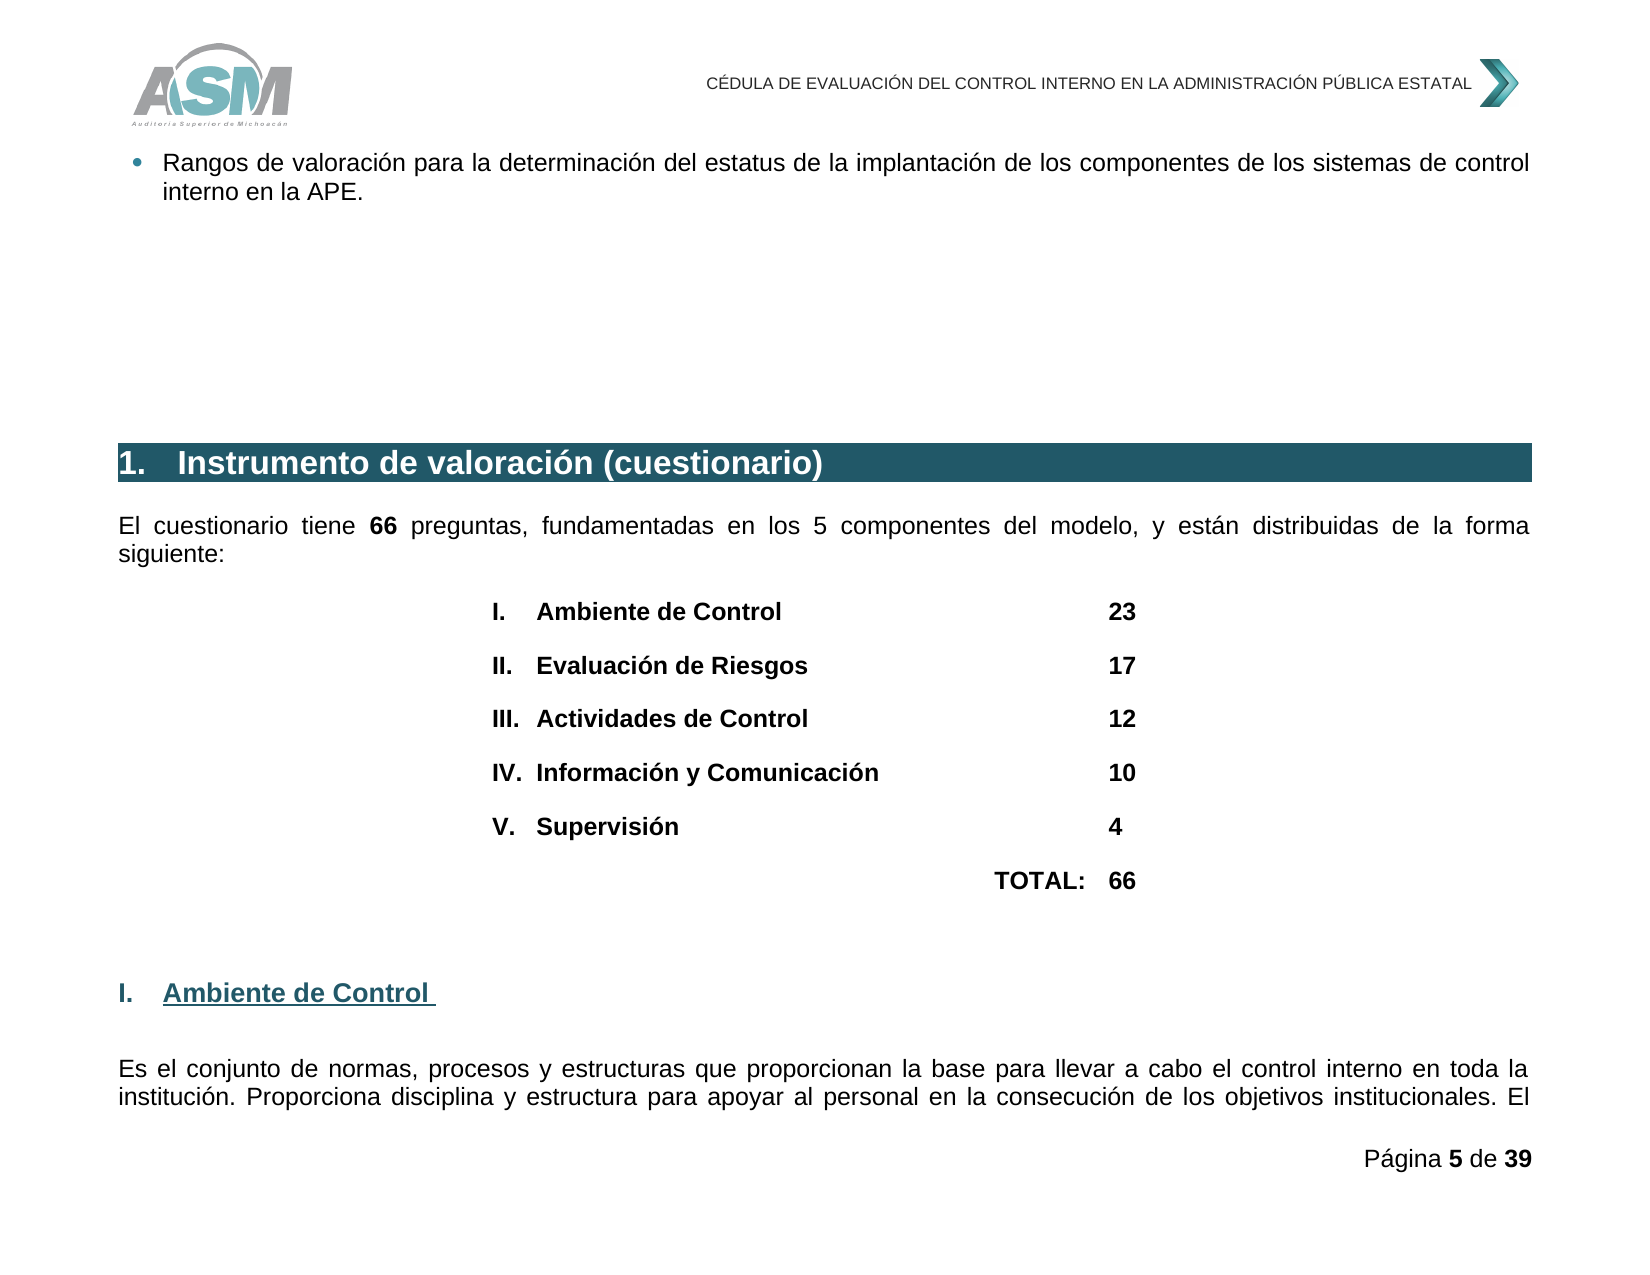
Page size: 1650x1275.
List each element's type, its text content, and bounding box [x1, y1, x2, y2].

text El cuestionario tiene 66 preguntas, fundamentadas en los 5 componentes del modelo, y están distribuidas de la forma siguiente: [118, 511, 1532, 568]
table_cell Actividades de Control [478, 704, 1097, 758]
table_cell 17 [1097, 651, 1172, 704]
table_header 23 [1097, 597, 1172, 651]
subtitle Instrumento de valoración (cuestionario) [118, 443, 1532, 482]
table_cell 66 [1097, 866, 1172, 919]
list Rangos de valoración para la determinación del estatus de la implantación de los componentes de los sistemas de control interno en la APE. [133, 148, 1532, 205]
table_cell TOTAL: [478, 866, 1097, 919]
table_cell Información y Comunicación [478, 758, 1097, 812]
subtitle Ambiente de Control [118, 977, 1532, 1008]
picture [131, 43, 293, 128]
picture [1479, 59, 1519, 107]
table_header Ambiente de Control [478, 597, 1097, 651]
table_cell Evaluación de Riesgos [478, 651, 1097, 704]
table_cell 4 [1097, 812, 1172, 866]
table_cell 12 [1097, 704, 1172, 758]
table_cell Supervisión [478, 812, 1097, 866]
table_cell 10 [1097, 758, 1172, 812]
